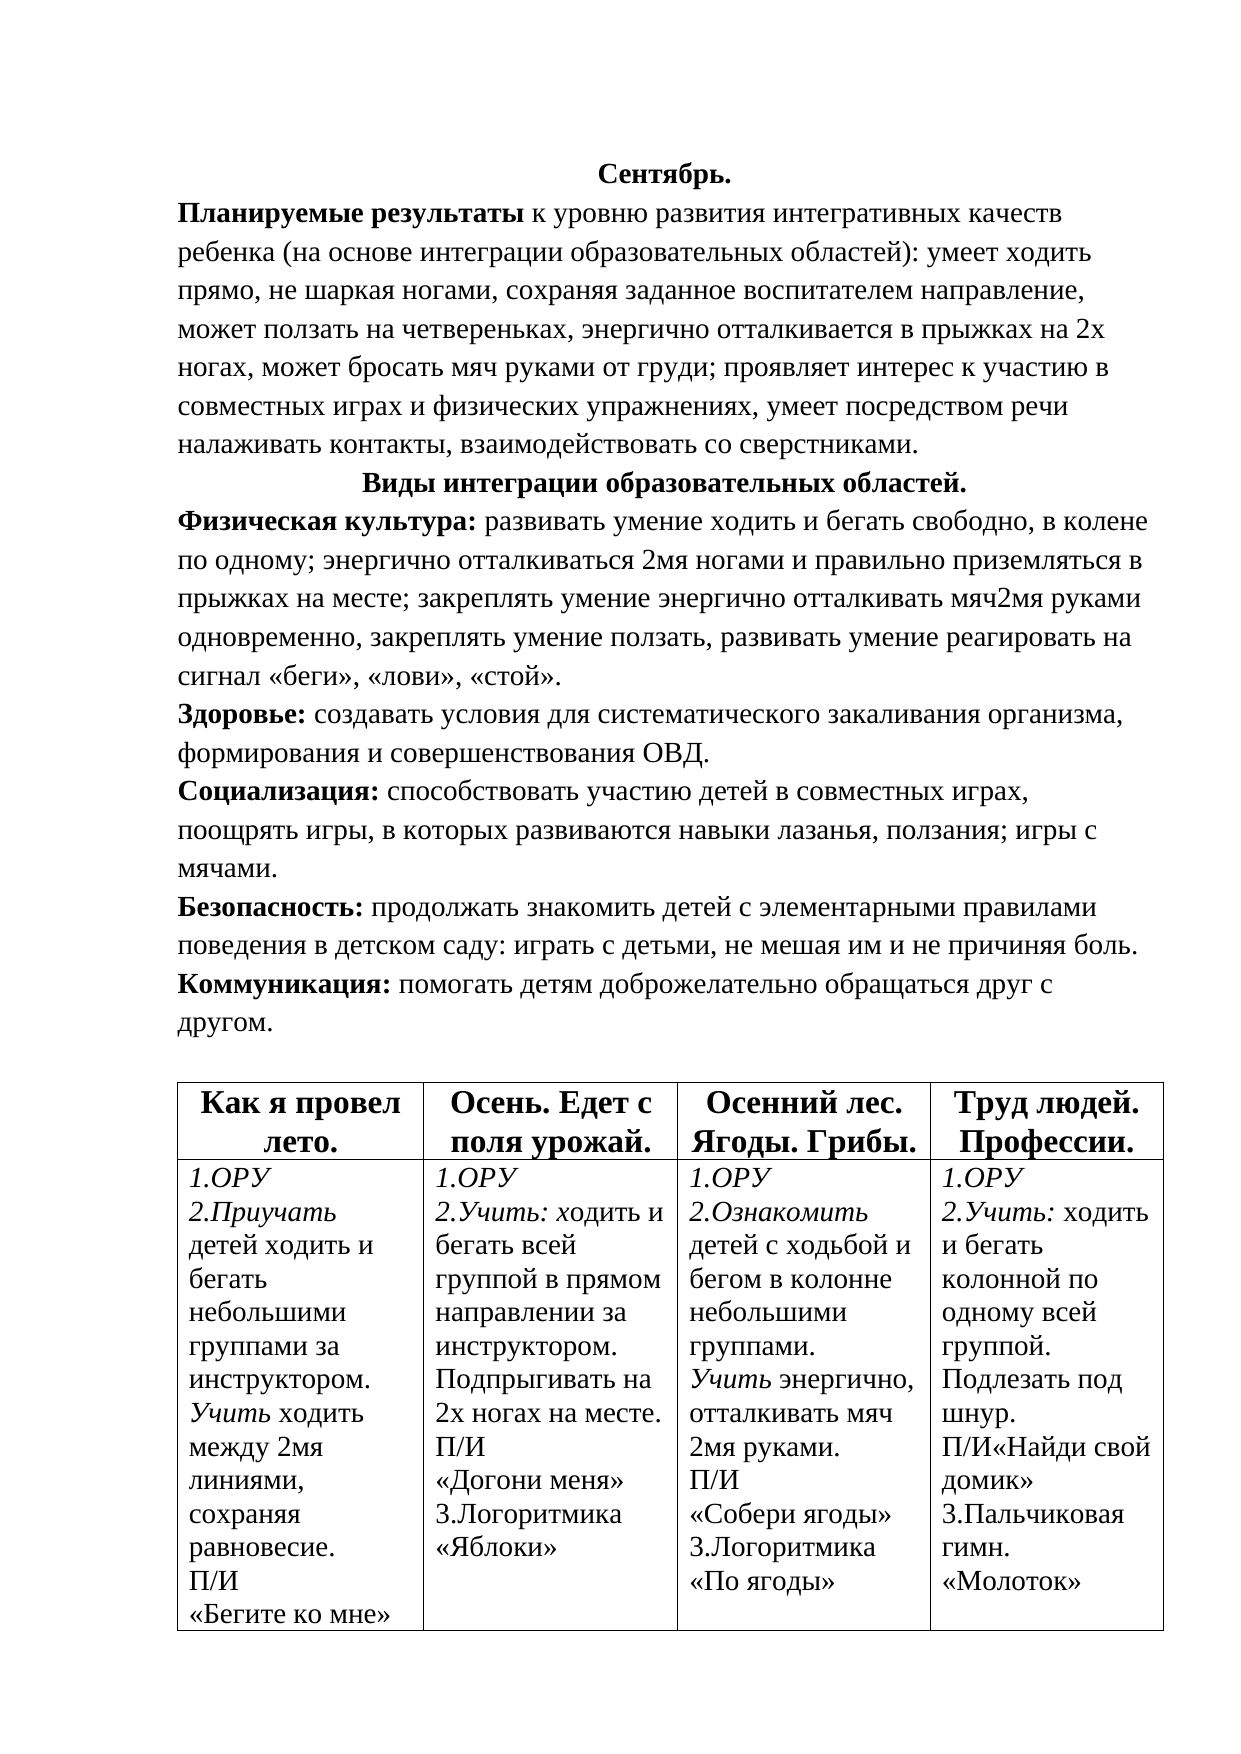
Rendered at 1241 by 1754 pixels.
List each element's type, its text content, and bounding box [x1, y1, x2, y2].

text Виды интеграции образовательных областей. [177, 465, 1152, 498]
table_header Труд людей. Профессии. [931, 1083, 1163, 1159]
text Безопасность: продолжать знакомить детей с элементарными правилами поведения в детском саду: играть с детьми, не мешая им и не причиняя боль. [177, 889, 1152, 961]
text Физическая культура: развивать умение ходить и бегать свободно, в колене по одному; энергично отталкиваться 2мя ногами и правильно приземляться в прыжках на месте; закреплять умение энергично отталкивать мяч2мя руками одновременно, закреплять умение ползать, развивать умение реагировать на сигнал «беги», «лови», «стой». [177, 503, 1152, 691]
table_header Как я провел лето. [178, 1083, 423, 1159]
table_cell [931, 1160, 1163, 1630]
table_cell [678, 1160, 930, 1630]
text Здоровье: создавать условия для систематического закаливания организма, формирования и совершенствования ОВД. [177, 696, 1152, 768]
text Социализация: способствовать участию детей в совместных играх, поощрять игры, в которых развиваются навыки лазанья, ползания; игры с мячами. [177, 773, 1152, 884]
table_header Осенний лес. Ягоды. Грибы. [678, 1083, 930, 1159]
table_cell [424, 1160, 677, 1630]
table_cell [178, 1160, 423, 1630]
text Сентябрь. [177, 157, 1152, 190]
text Планируемые результаты к уровню развития интегративных качеств ребенка (на основе интеграции образовательных областей): умеет ходить прямо, не шаркая ногами, сохраняя заданное воспитателем направление, может ползать на четвереньках, энергично отталкивается в прыжках на 2х ногах, может бросать мяч руками от груди; проявляет интерес к участию в совместных играх и физических упражнениях, умеет посредством речи налаживать контакты, взаимодействовать со сверстниками. [177, 195, 1152, 460]
table_header Осень. Едет с поля урожай. [424, 1083, 677, 1159]
text Коммуникация: помогать детям доброжелательно обращаться друг с другом. [177, 966, 1152, 1038]
